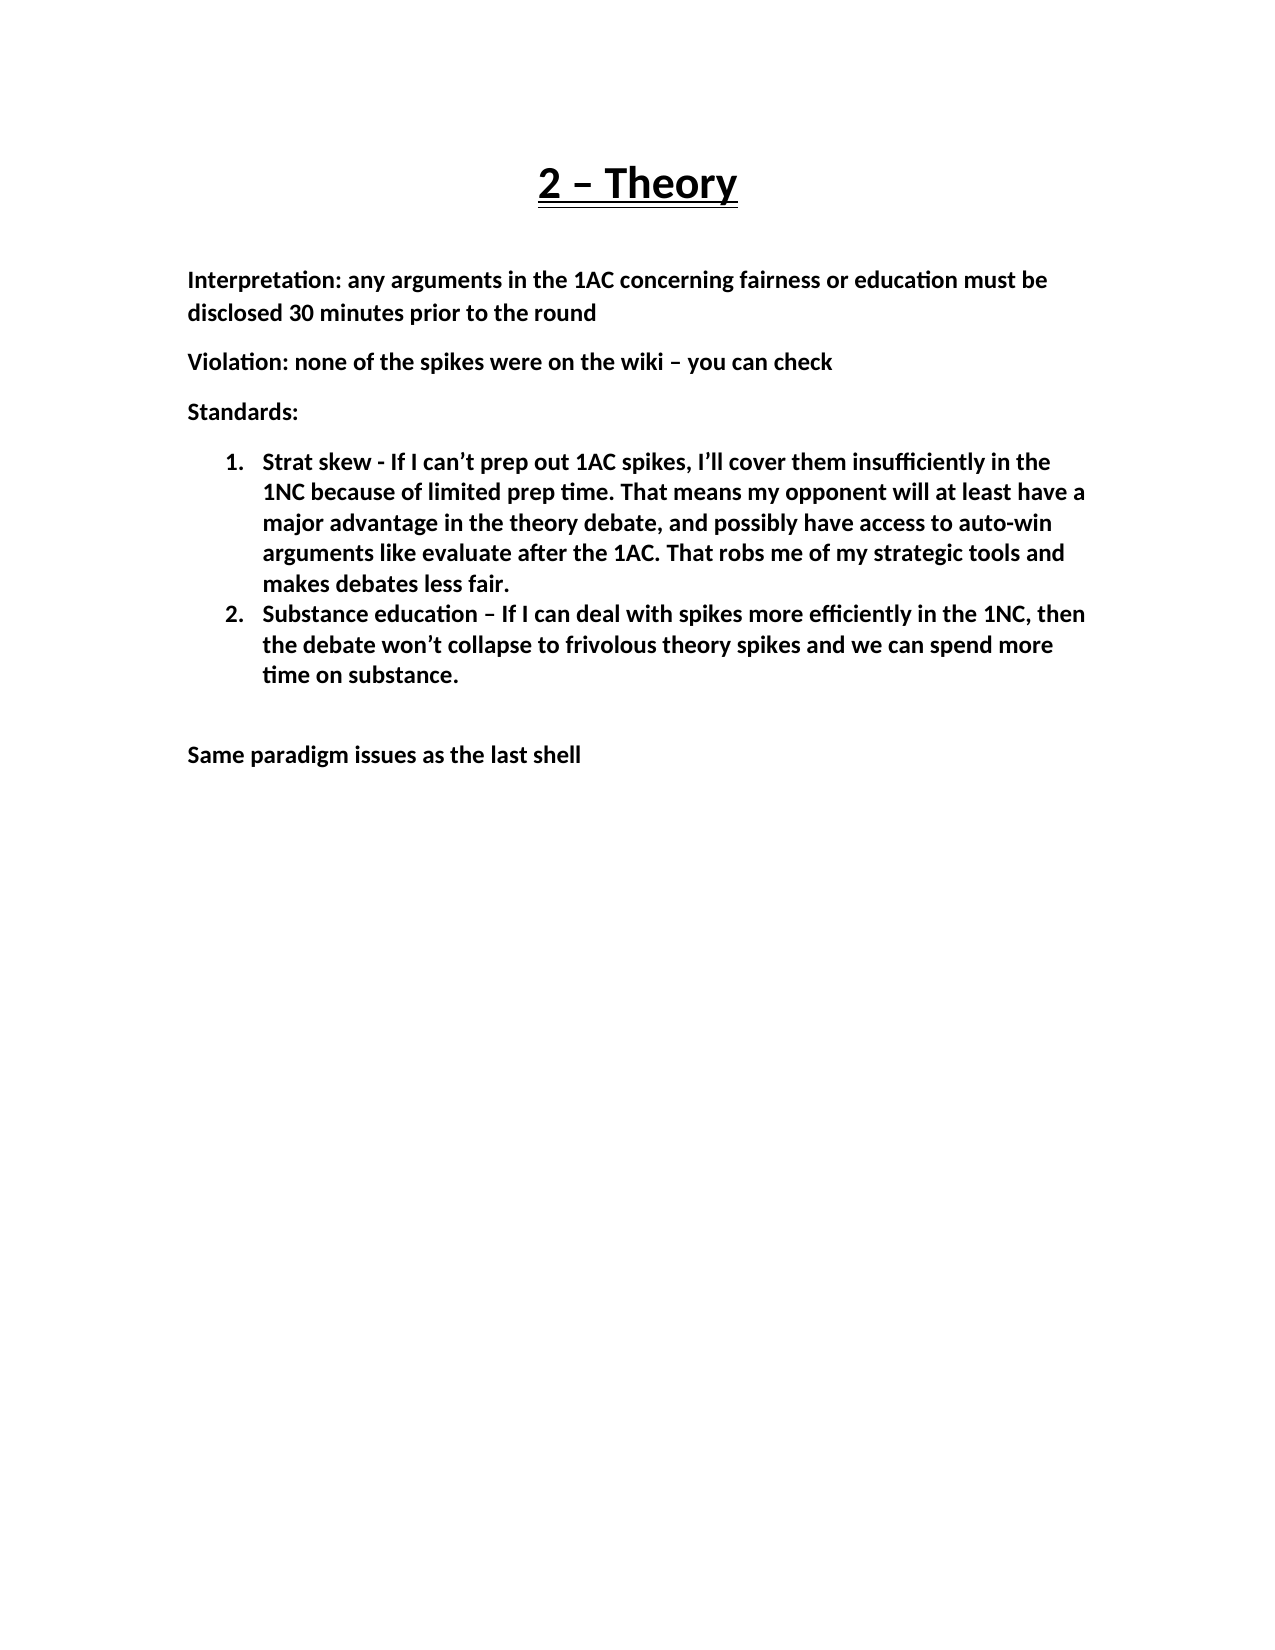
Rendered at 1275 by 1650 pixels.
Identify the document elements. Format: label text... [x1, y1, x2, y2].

text Same paradigm issues as the last shell [187, 739, 1087, 770]
text Standards: [187, 396, 1087, 427]
list Strat skew - If I can’t prep out 1AC spikes, I’ll cover them insufficiently in the 1NC because of limited prep time. That means my opponent will at least have a major advantage in the theory debate, and possibly have access to auto-win arguments like evaluate after the 1AC. That robs me of my strategic tools and makes debates less fair. [225, 446, 1087, 598]
text Violation: none of the spikes were on the wiki – you can check [187, 347, 1087, 377]
text Interpretation: any arguments in the 1AC concerning fairness or education must be disclosed 30 minutes prior to the round [187, 264, 1087, 327]
list Substance education – If I can deal with spikes more efficiently in the 1NC, then the debate won’t collapse to frivolous theory spikes and we can spend more time on substance. [225, 598, 1087, 690]
subtitle 2 – Theory [187, 154, 1087, 210]
